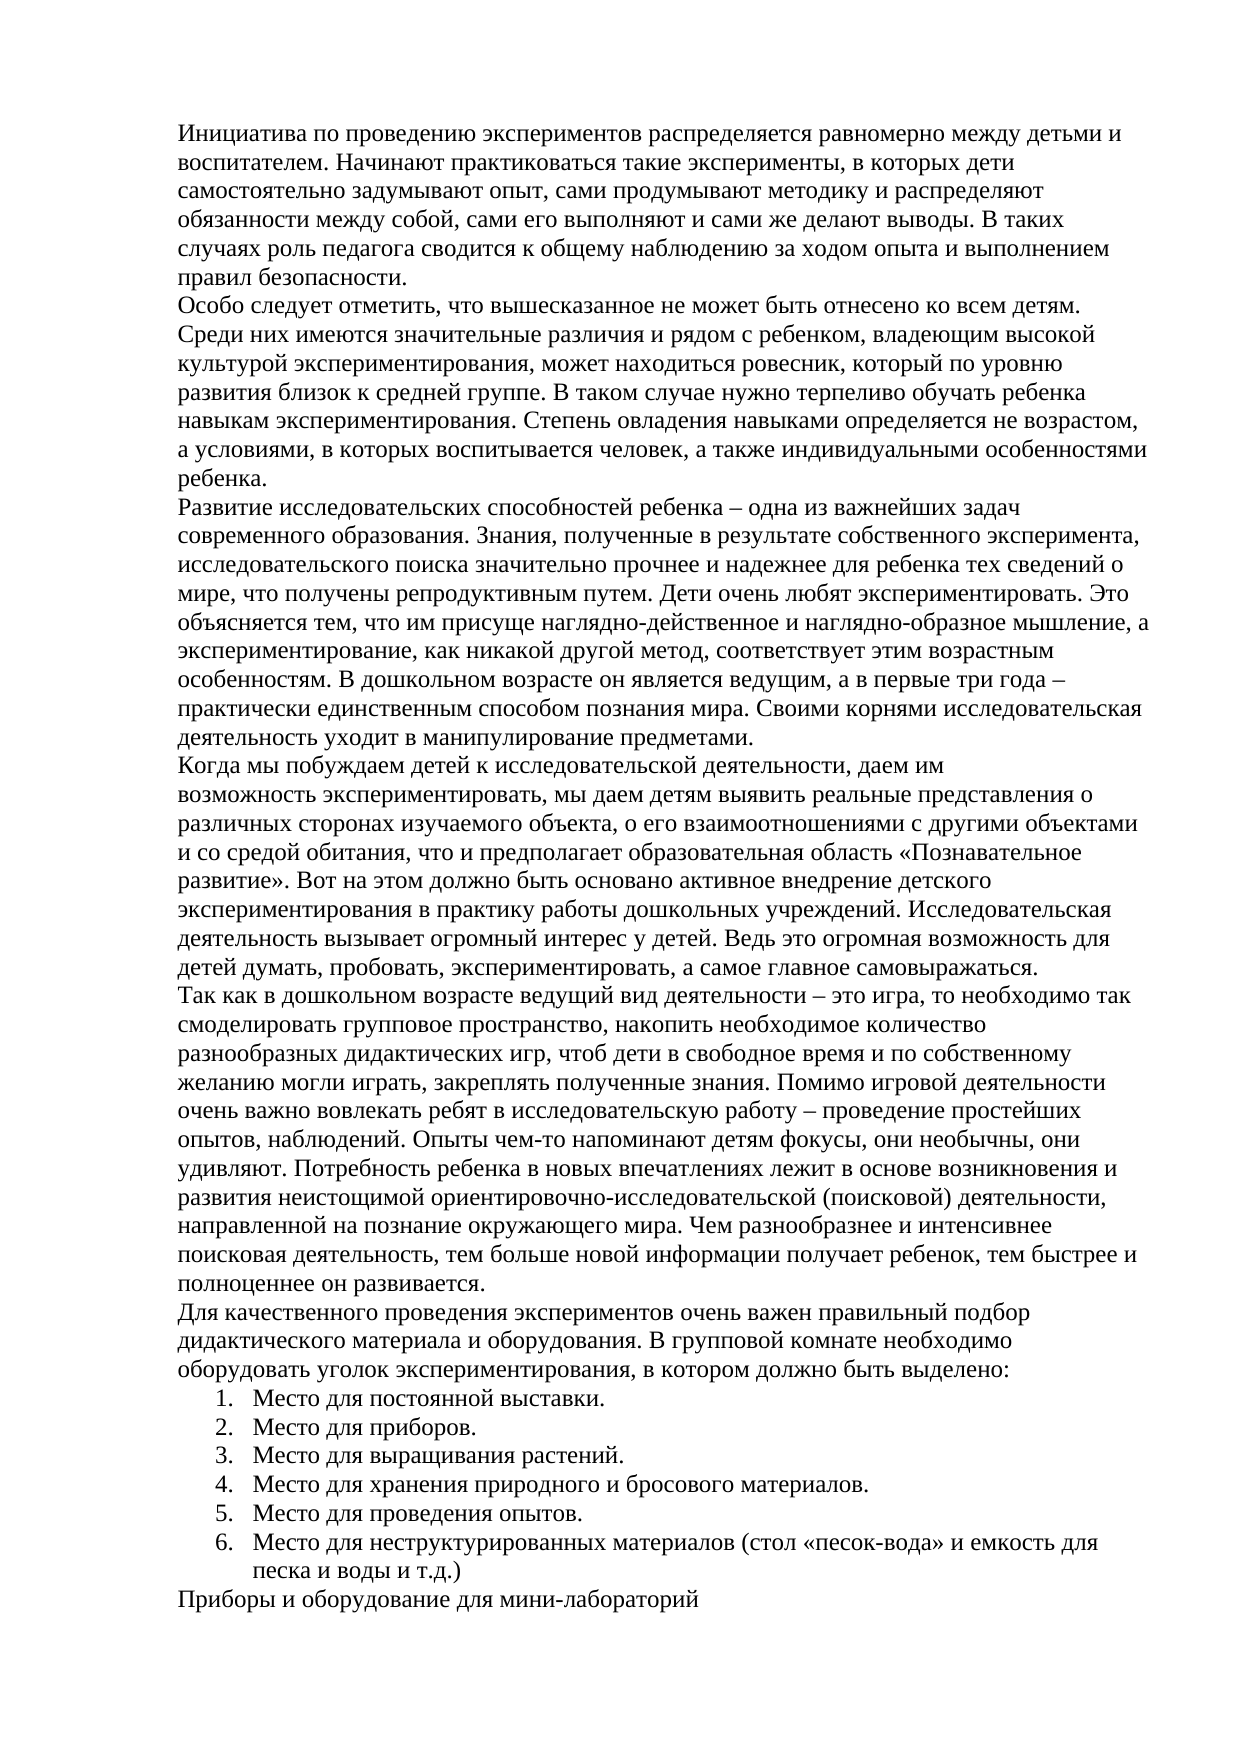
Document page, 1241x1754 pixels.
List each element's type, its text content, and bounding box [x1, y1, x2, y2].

list Место для неструктурированных материалов (стол «песок-вода» и емкость для песка и воды и т.д.) [215, 1527, 1152, 1584]
text Когда мы побуждаем детей к исследовательской деятельности, даем им [177, 751, 1152, 779]
text Развитие исследовательских способностей ребенка – одна из важнейших задач современного образования. Знания, полученные в результате собственного эксперимента, исследовательского поиска значительно прочнее и надежнее для ребенка тех сведений о мире, что получены репродуктивным путем. Дети очень любят экспериментировать. Это объясняется тем, что им присуще наглядно-действенное и наглядно-образное мышление, а экспериментирование, как никакой другой метод, соответствует этим возрастным особенностям. В дошкольном возрасте он является ведущим, а в первые три года – практически единственным способом познания мира. Своими корнями исследовательская деятельность уходит в манипулирование предметами. [177, 492, 1152, 751]
text Для качественного проведения экспериментов очень важен правильный подбор дидактического материала и оборудования. В групповой комнате необходимо оборудовать уголок экспериментирования, в котором должно быть выделено: [177, 1297, 1152, 1383]
list Место для приборов. [215, 1412, 1152, 1441]
list Место для проведения опытов. [215, 1498, 1152, 1527]
text Особо следует отметить, что вышесказанное не может быть отнесено ко всем детям. Среди них имеются значительные различия и рядом с ребенком, владеющим высокой культурой экспериментирования, может находиться ровесник, который по уровню развития близок к средней группе. В таком случае нужно терпеливо обучать ребенка навыкам экспериментирования. Степень овладения навыками определяется не возрастом, а условиями, в которых воспитывается человек, а также индивидуальными особенностями ребенка. [177, 291, 1152, 492]
text возможность экспериментировать, мы даем детям выявить реальные представления о различных сторонах изучаемого объекта, о его взаимоотношениями с другими объектами и со средой обитания, что и предполагает образовательная область «Познавательное развитие». Вот на этом должно быть основано активное внедрение детского экспериментирования в практику работы дошкольных учреждений. Исследовательская деятельность вызывает огромный интерес у детей. Ведь это огромная возможность для детей думать, пробовать, экспериментировать, а самое главное самовыражаться. [177, 779, 1152, 981]
list Место для хранения природного и бросового материалов. [215, 1469, 1152, 1498]
list Место для постоянной выставки. [215, 1383, 1152, 1412]
list Место для выращивания растений. [215, 1441, 1152, 1469]
text Приборы и оборудование для мини-лабораторий [177, 1584, 1152, 1613]
text Так как в дошкольном возрасте ведущий вид деятельности – это игра, то необходимо так смоделировать групповое пространство, накопить необходимое количество разнообразных дидактических игр, чтоб дети в свободное время и по собственному желанию могли играть, закреплять полученные знания. Помимо игровой деятельности очень важно вовлекать ребят в исследовательскую работу – проведение простейших опытов, наблюдений. Опыты чем-то напоминают детям фокусы, они необычны, они удивляют. Потребность ребенка в новых впечатлениях лежит в основе возникновения и развития неистощимой ориентировочно-исследовательской (поисковой) деятельности, направленной на познание окружающего мира. Чем разнообразнее и интенсивнее поисковая деятельность, тем больше новой информации получает ребенок, тем быстрее и полноценнее он развивается. [177, 981, 1152, 1297]
text Инициатива по проведению экспериментов распределяется равномерно между детьми и воспитателем. Начинают практиковаться такие эксперименты, в которых дети самостоятельно задумывают опыт, сами продумывают методику и распределяют обязанности между собой, сами его выполняют и сами же делают выводы. В таких случаях роль педагога сводится к общему наблюдению за ходом опыта и выполнением правил безопасности. [177, 118, 1152, 291]
